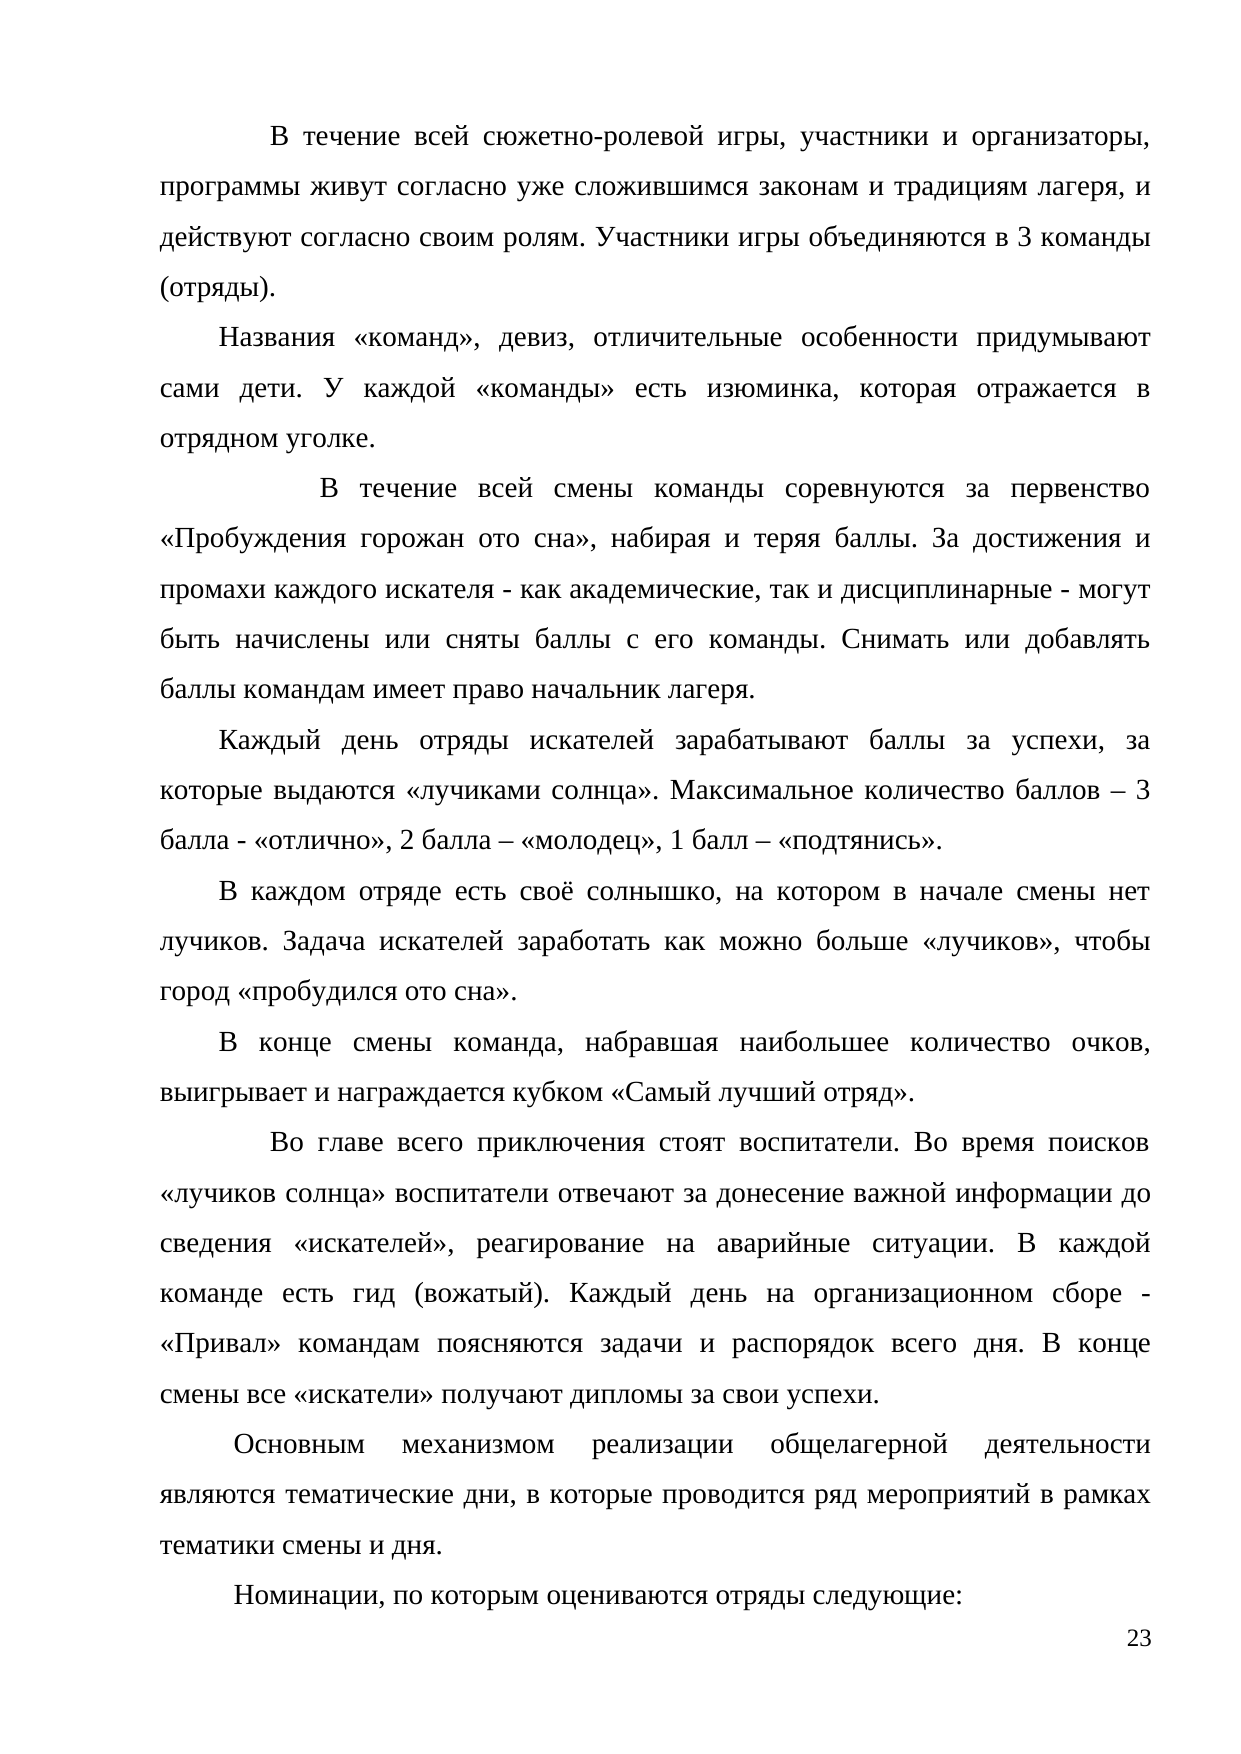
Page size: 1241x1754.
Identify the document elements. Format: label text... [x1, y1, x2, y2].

text Основным механизмом реализации общелагерной деятельности являются тематические дни, в которые проводится ряд мероприятий в рамках тематики смены и дня. [159, 1426, 1152, 1560]
text В каждом отряде есть своё солнышко, на котором в начале смены нет лучиков. Задача искателей заработать как можно больше «лучиков», чтобы город «пробудился ото сна». [159, 873, 1152, 1007]
text Каждый день отряды искателей зарабатывают баллы за успехи, за которые выдаются «лучиками солнца». Максимальное количество баллов – 3 балла - «отлично», 2 балла – «молодец», 1 балл – «подтянись». [159, 722, 1152, 856]
text Номинации, по которым оцениваются отряды следующие: [159, 1577, 1152, 1611]
text Во главе всего приключения стоят воспитатели. Во время поисков «лучиков солнца» воспитатели отвечают за донесение важной информации до сведения «искателей», реагирование на аварийные ситуации. В каждой команде есть гид (вожатый). Каждый день на организационном сборе - «Привал» командам поясняются задачи и распорядок всего дня. В конце смены все «искатели» получают дипломы за свои успехи. [159, 1124, 1152, 1409]
text В течение всей сюжетно-ролевой игры, участники и организаторы, программы живут согласно уже сложившимся законам и традициям лагеря, и действуют согласно своим ролям. Участники игры объединяются в 3 команды (отряды). [159, 118, 1152, 303]
text В конце смены команда, набравшая наибольшее количество очков, выигрывает и награждается кубком «Самый лучший отряд». [159, 1024, 1152, 1108]
text Названия «команд», девиз, отличительные особенности придумывают сами дети. У каждой «команды» есть изюминка, которая отражается в отрядном уголке. [159, 319, 1152, 453]
text В течение всей смены команды соревнуются за первенство «Пробуждения горожан ото сна», набирая и теряя баллы. За достижения и промахи каждого искателя - как академические, так и дисциплинарные - могут быть начислены или сняты баллы с его команды. Снимать или добавлять баллы командам имеет право начальник лагеря. [159, 470, 1152, 705]
